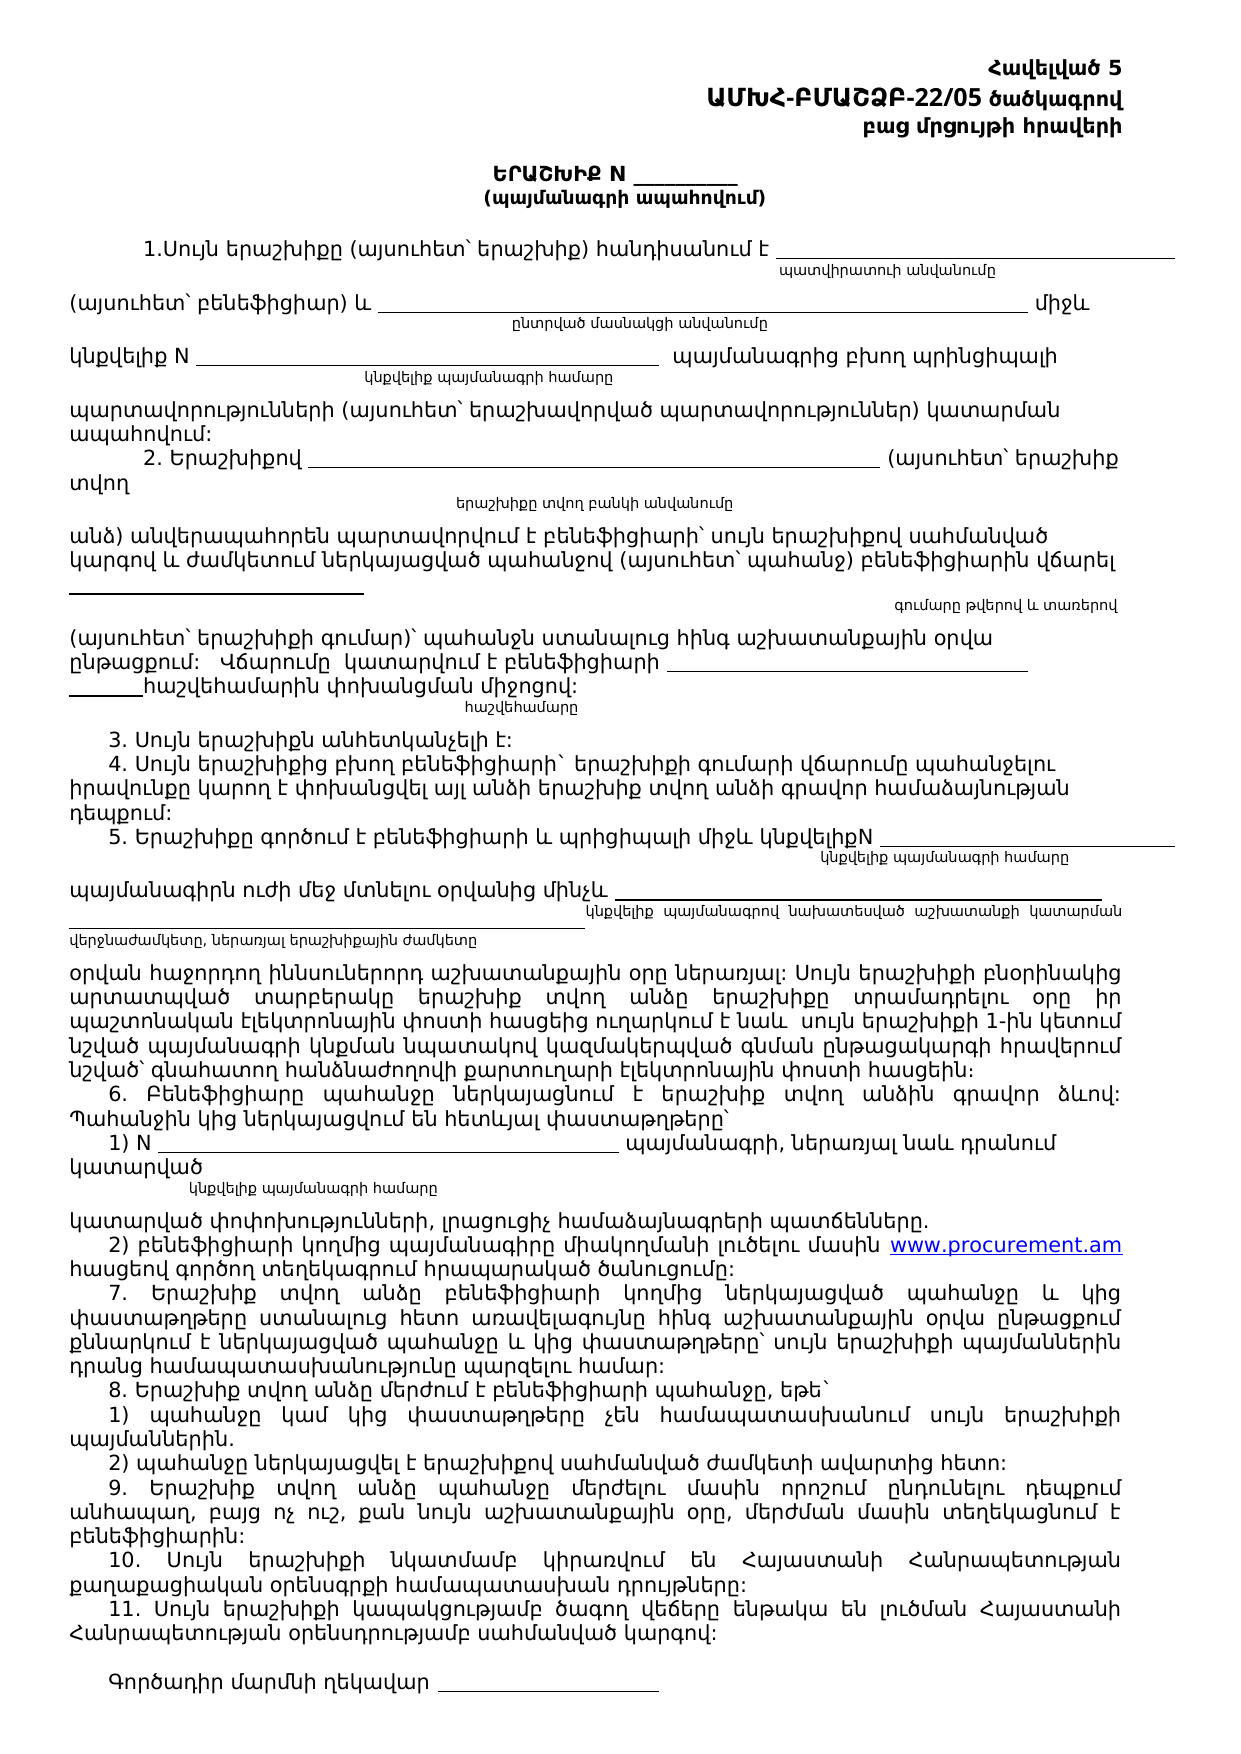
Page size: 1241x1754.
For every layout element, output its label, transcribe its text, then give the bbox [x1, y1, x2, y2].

text անձ) անվերապահորեն պարտավորվում է բենեֆիցիարի՝ սույն երաշխիքով սահմանված կարգով և ժամկետում ներկայացված պահանջով (այսուհետ՝ պահանջ) բենեֆիցիարին վճարել [69, 524, 1122, 597]
text 4. Սույն երաշխիքից բխող բենեֆիցիարի` երաշխիքի գումարի վճարումը պահանջելու իրավունքը կարող է փոխանցվել այլ անձի երաշխիք տվող անձի գրավոր համաձայնության դեպքում: [69, 752, 1122, 825]
text 5. Երաշխիքը գործում է բենեֆիցիարի և պրիցիպալի միջև կնքվելիքN [69, 825, 1122, 849]
text 10. Սույն երաշխիքի նկատմամբ կիրառվում են Հայաստանի Հանրապետության քաղաքացիական օրենսգրքի համապատասխան դրույթները: [69, 1548, 1122, 1597]
text 2) պահանջը ներկայացվել է երաշխիքով սահմանված ժամկետի ավարտից հետո: [69, 1451, 1122, 1476]
text ԵՐԱՇԽԻՔ N __________ [69, 162, 1122, 187]
text կնքվելիք պայմանագրի համարը [585, 849, 1122, 878]
text պարտավորությունների (այսուհետ՝ երաշխավորված պարտավորություններ) կատարման ապահովում: [69, 398, 1122, 446]
text 11. Սույն երաշխիքի կապակցությամբ ծագող վեճերը ենթակա են լուծման Հայաստանի Հանրապետության օրենսդրությամբ սահմանված կարգով: [69, 1597, 1122, 1646]
text 2. Երաշխիքով (այսուհետ՝ երաշխիք տվող [69, 446, 1122, 495]
text 6. Բենեֆիցիարը պահանջը ներկայացնում է երաշխիք տվող անձին գրավոր ձևով: Պահանջին կից ներկայացվում են հետևյալ փաստաթղթերը՝ [69, 1082, 1122, 1131]
text 1) պահանջը կամ կից փաստաթղթերը չեն համապատասխանում սույն երաշխիքի պայմաններին. [69, 1403, 1122, 1451]
text կնքվելիք պայմանագրի համարը [69, 1179, 1122, 1209]
text երաշխիքը տվող բանկի անվանումը [69, 495, 1122, 524]
text կնքվելիք N պայմանագրից բխող պրինցիպալի [69, 344, 1122, 368]
text գումարը թվերով և տառերով [807, 597, 1122, 626]
text բաց մրցույթի հրավերի [69, 114, 1122, 138]
text 2) բենեֆիցիարի կողմից պայմանագիրը միակողմանի լուծելու մասին www.procurement.am հասցեով գործող տեղեկագրում հրապարակած ծանուցումը: [69, 1233, 1122, 1281]
text ԱՄԽՀ-ԲՄԱՇՁԲ-22/05 ծածկագրով [69, 80, 1122, 114]
text օրվան հաջորդող իննսուներորդ աշխատանքային օրը ներառյալ: Սույն երաշխիքի բնօրինակից արտատպված տարբերակը երաշխիք տվող անձը երաշխիքը տրամադրելու օրը իր պաշտոնական էլեկտրոնային փոստի հասցեից ուղարկում է նաև սույն երաշխիքի 1-ին կետում նշված պայմանագրի կնքման նպատակով կազմակերպված գնման ընթացակարգի հրավերում նշված՝ գնահատող հանձնաժողովի քարտուղարի էլեկտրոնային փոստի հասցեին։ [69, 961, 1122, 1082]
text 1.Սույն երաշխիքը (այսուհետ՝ երաշխիք) հանդիսանում է [69, 237, 1122, 262]
text հաշվեհամարը [69, 699, 1122, 728]
text (այսուհետ՝ բենեֆիցիար) և միջև ընտրված մասնակցի անվանումը [69, 291, 1122, 344]
text կատարված փոփոխությունների, լրացուցիչ համաձայնագրերի պատճենները. [69, 1209, 1122, 1233]
text Գործադիր մարմնի ղեկավար [69, 1670, 1122, 1694]
text (պայմանագրի ապահովում) [69, 187, 1122, 208]
text 3. Սույն երաշխիքն անհետկանչելի է: [69, 728, 1122, 752]
text 7. Երաշխիք տվող անձը բենեֆիցիարի կողմից ներկայացված պահանջը և կից փաստաթղթերը ստանալուց հետո առավելագույնը հինգ աշխատանքային օրվա ընթացքում քննարկում է ներկայացված պահանջը և կից փաստաթղթերը՝ սույն երաշխիքի պայմաններին դրանց համապատասխանությունը պարզելու համար: [69, 1281, 1122, 1378]
text 8. Երաշխիք տվող անձը մերժում է բենեֆիցիարի պահանջը, եթե` [69, 1378, 1122, 1403]
text պատվիրատուի անվանումը [659, 262, 1122, 291]
text 1) N պայմանագրի, ներառյալ նաև դրանում կատարված [69, 1131, 1122, 1179]
text կնքվելիք պայմանագրի համարը [69, 368, 1122, 398]
text 9. Երաշխիք տվող անձը պահանջը մերժելու մասին որոշում ընդունելու դեպքում անհապաղ, բայց ոչ ուշ, քան նույն աշխատանքային օրը, մերժման մասին տեղեկացնում է բենեֆիցիարին: [69, 1476, 1122, 1548]
text Հավելված 5 [69, 56, 1122, 80]
text (այսուհետ՝ երաշխիքի գումար)՝ պահանջն ստանալուց հինգ աշխատանքային օրվա ընթացքում: Վճարումը կատարվում է բենեֆիցիարի հաշվեհամարին փոխանցման միջոցով: [69, 626, 1122, 699]
text պայմանագիրն ուժի մեջ մտնելու օրվանից մինչև կնքվելիք պայմանագրով նախատեսված աշխատանքի կատարման վերջնաժամկետը, ներառյալ երաշխիքային ժամկետը [69, 878, 1122, 961]
